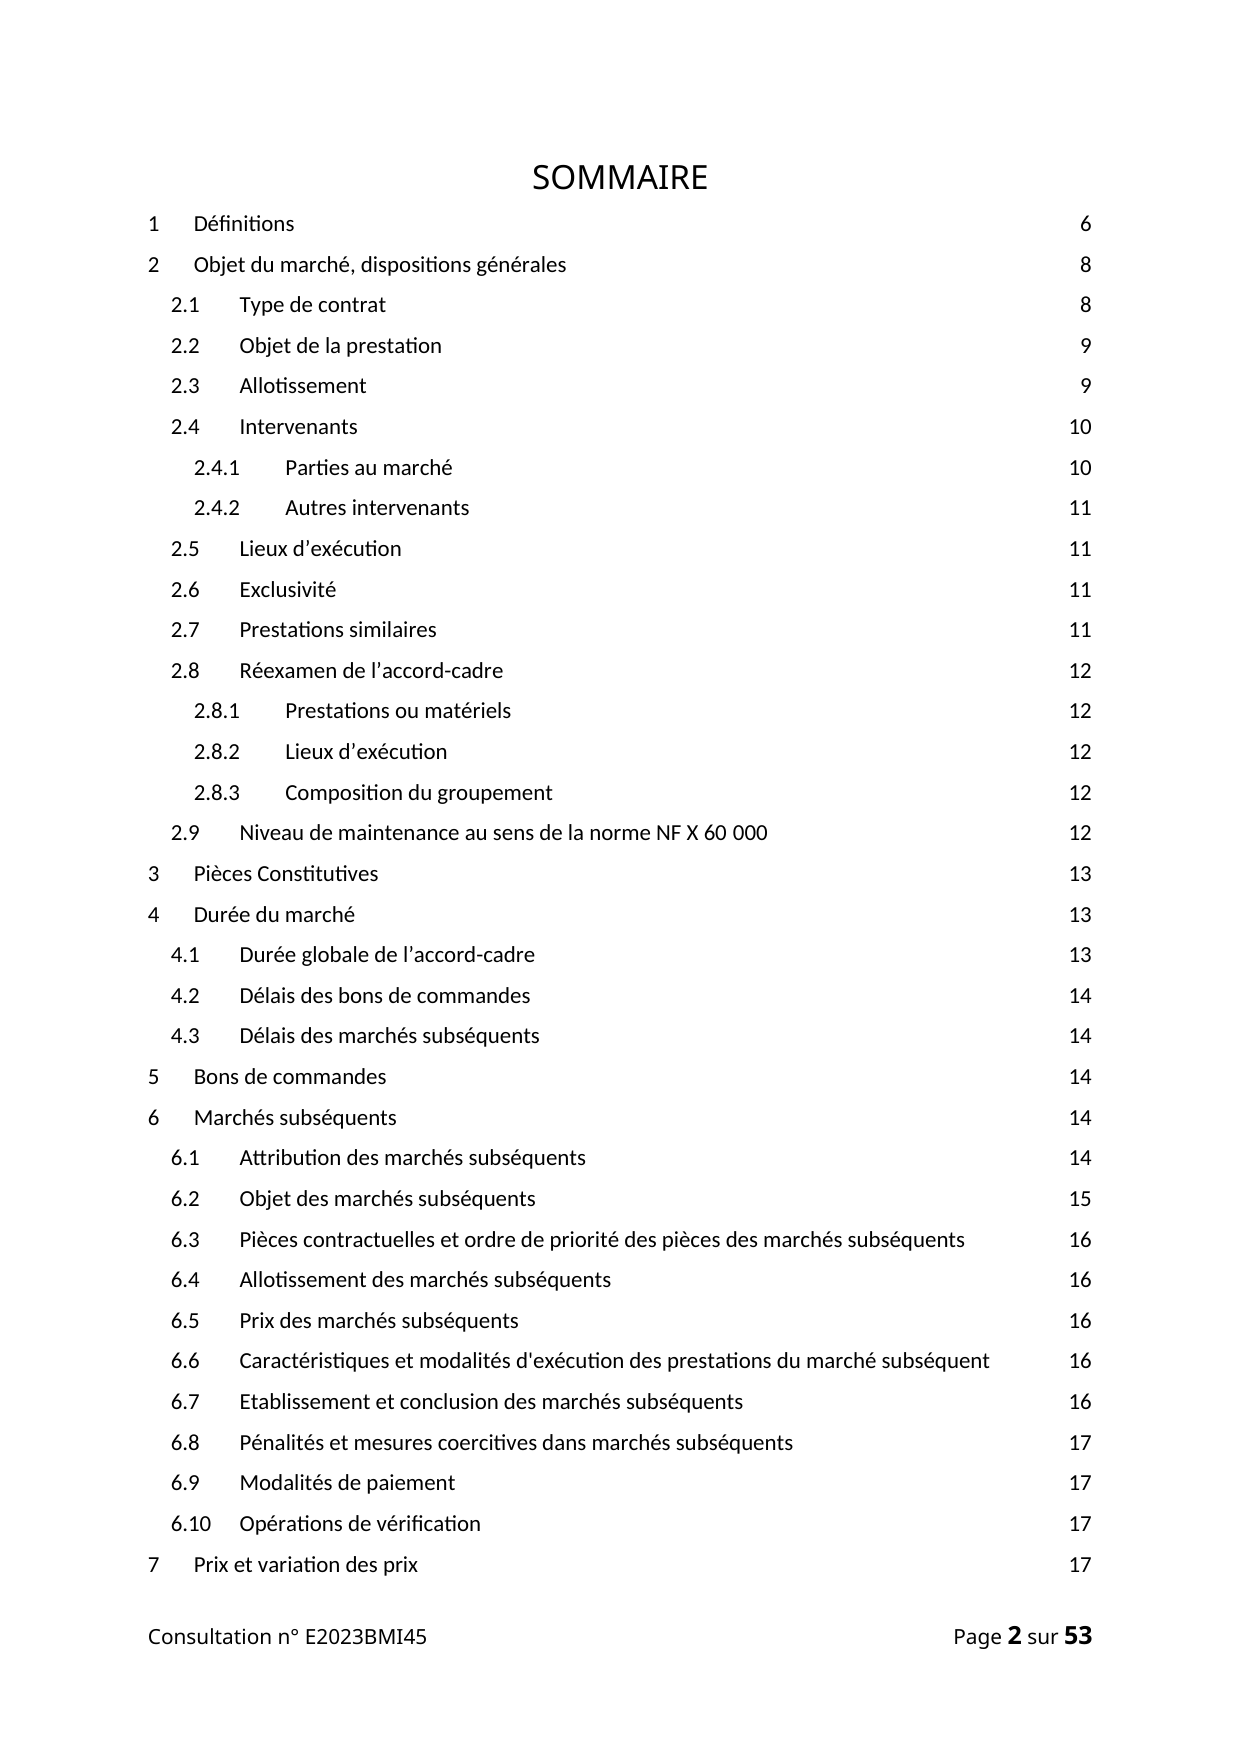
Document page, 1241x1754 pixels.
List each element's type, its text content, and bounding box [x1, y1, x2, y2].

text 1 Définitions 6 [148, 209, 1093, 237]
text 6.1 Attribution des marchés subséquents 14 [171, 1143, 1093, 1171]
text 6.9 Modalités de paiement 17 [171, 1468, 1093, 1496]
text 2.4 Intervenants 10 [171, 412, 1093, 440]
text 2.4.2 Autres intervenants 11 [193, 493, 1093, 521]
text 6 Marchés subséquents 14 [148, 1103, 1093, 1131]
text 4 Durée du marché 13 [148, 900, 1093, 928]
text 6.2 Objet des marchés subséquents 15 [171, 1184, 1093, 1212]
text 6.7 Etablissement et conclusion des marchés subséquents 16 [171, 1387, 1093, 1415]
text 6.4 Allotissement des marchés subséquents 16 [171, 1265, 1093, 1293]
text 2.8.1 Prestations ou matériels 12 [193, 697, 1093, 724]
text 2.7 Prestations similaires 11 [171, 615, 1093, 643]
text 3 Pièces Constitutives 13 [148, 859, 1093, 887]
text 2.8 Réexamen de l’accord-cadre 12 [171, 656, 1093, 684]
text 7 Prix et variation des prix 17 [148, 1550, 1093, 1578]
text 6.3 Pièces contractuelles et ordre de priorité des pièces des marchés subséquents 16 [171, 1225, 1093, 1253]
text 6.10 Opérations de vérification 17 [171, 1509, 1093, 1537]
text 2 Objet du marché, dispositions générales 8 [148, 250, 1093, 278]
text 2.2 Objet de la prestation 9 [171, 331, 1093, 359]
text 2.3 Allotissement 9 [171, 372, 1093, 399]
text 5 Bons de commandes 14 [148, 1062, 1093, 1090]
text 2.8.2 Lieux d’exécution 12 [193, 737, 1093, 765]
text SOMMAIRE [148, 154, 1093, 199]
text 2.1 Type de contrat 8 [171, 290, 1093, 318]
text 6.6 Caractéristiques et modalités d'exécution des prestations du marché subséquent 16 [171, 1347, 1093, 1374]
text 4.3 Délais des marchés subséquents 14 [171, 1022, 1093, 1049]
text 6.5 Prix des marchés subséquents 16 [171, 1306, 1093, 1334]
text 6.8 Pénalités et mesures coercitives dans marchés subséquents 17 [171, 1428, 1093, 1456]
text 4.1 Durée globale de l’accord-cadre 13 [171, 940, 1093, 968]
text 4.2 Délais des bons de commandes 14 [171, 981, 1093, 1009]
text 2.6 Exclusivité 11 [171, 575, 1093, 603]
text 2.8.3 Composition du groupement 12 [193, 778, 1093, 806]
text 2.5 Lieux d’exécution 11 [171, 534, 1093, 562]
text 2.4.1 Parties au marché 10 [193, 453, 1093, 481]
text 2.9 Niveau de maintenance au sens de la norme NF X 60 000 12 [171, 818, 1093, 846]
